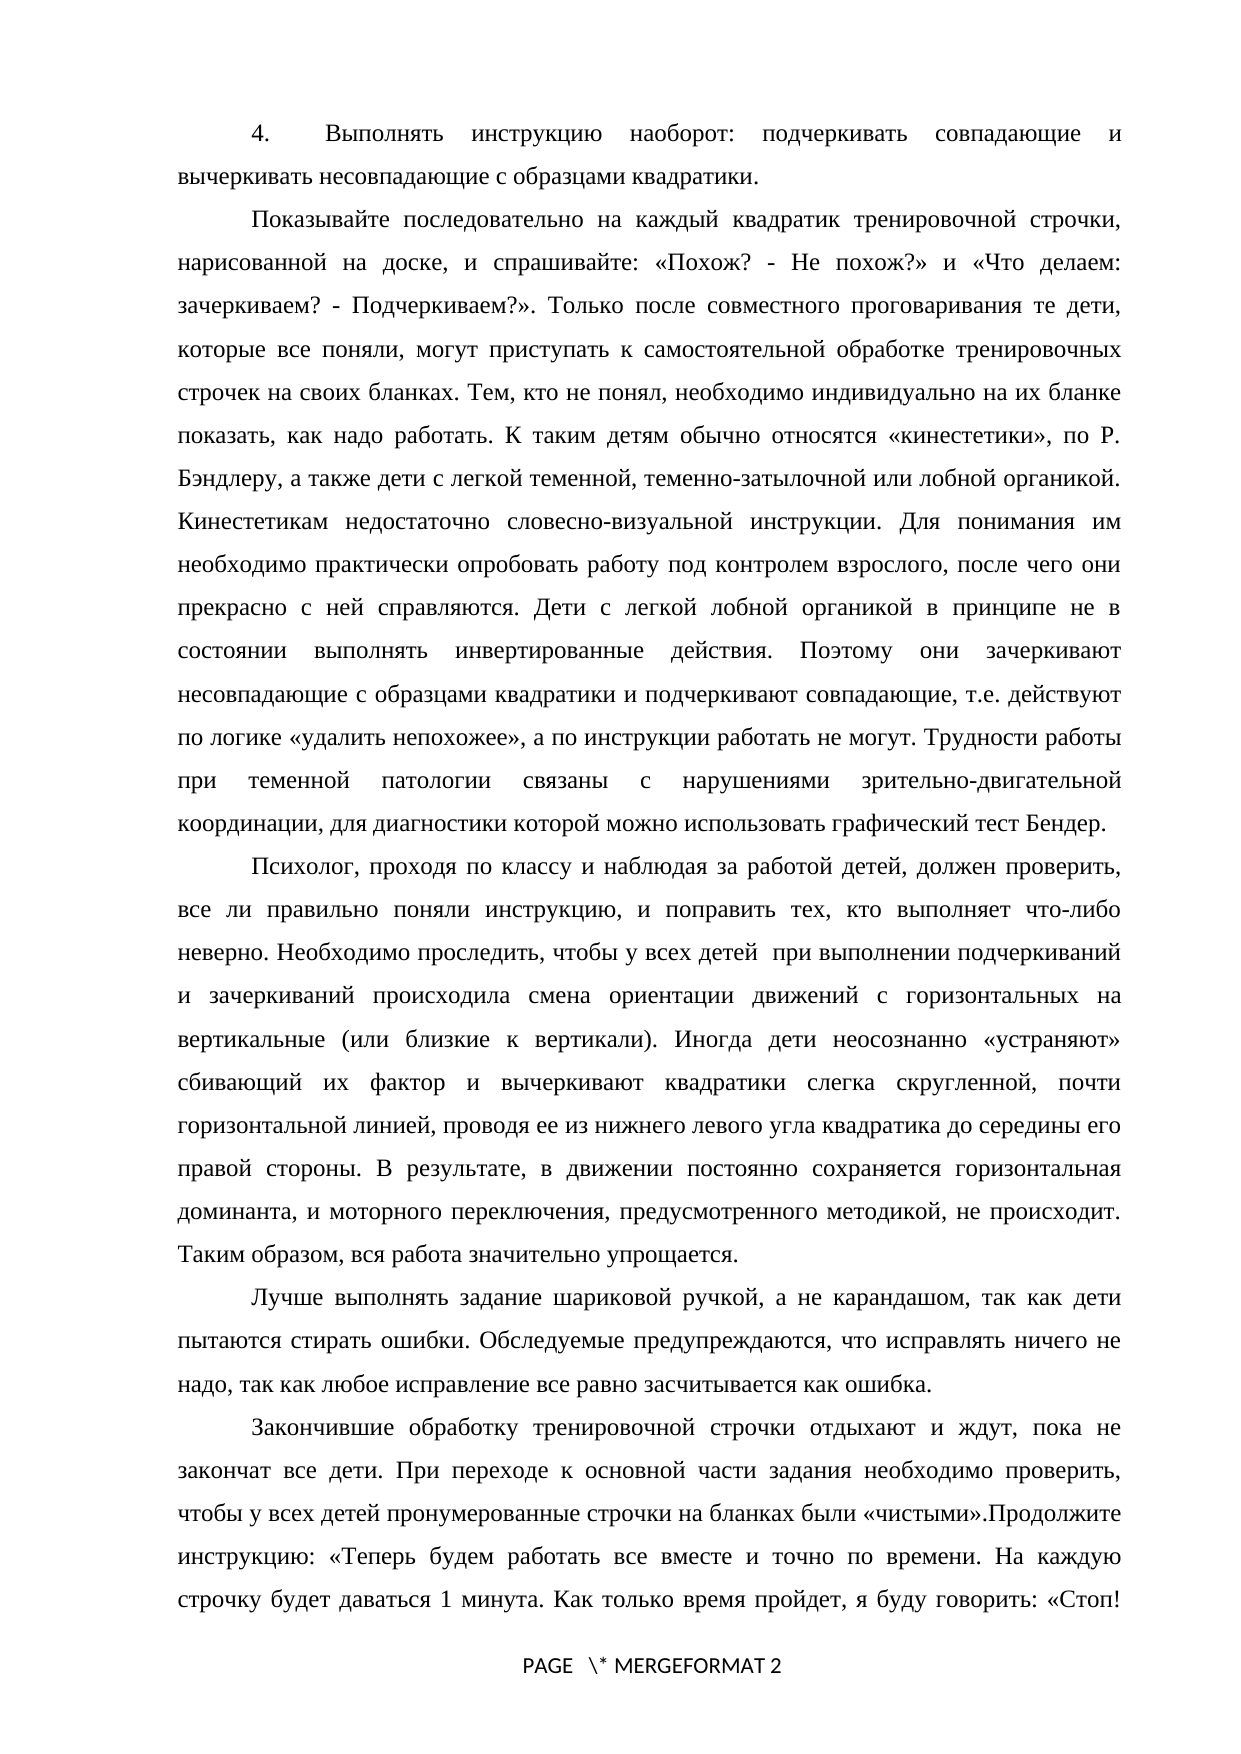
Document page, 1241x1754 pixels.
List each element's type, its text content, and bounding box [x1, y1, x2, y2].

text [177, 1412, 1122, 1613]
text Лучше выполнять задание шариковой ручкой, а не карандашом, так как дети пытаются стирать ошибки. Обследуемые предупреждаются, что исправлять ничего не надо, так как любое исправление все равно засчитывается как ошибка. [177, 1282, 1122, 1397]
text Психолог, проходя по классу и наблюдая за работой детей, должен проверить, все ли правильно поняли инструкцию, и поправить тех, кто выполняет что-либо неверно. Необходимо проследить, чтобы у всех детей при выполнении подчеркиваний и зачеркиваний происходила смена ориентации движений с горизонтальных на вертикальные (или близкие к вертикали). Иногда дети неосознанно «устраняют» сбивающий их фактор и вычеркивают квадратики слегка скругленной, почти горизонтальной линией, проводя ее из нижнего левого угла квадратика до середины его правой стороны. В результате, в движении постоянно сохраняется горизонтальная доминанта, и моторного переключения, предусмотренного методикой, не происходит. Таким образом, вся работа значительно упрощается. [177, 851, 1122, 1268]
text 4. Выполнять инструкцию наоборот: подчеркивать совпадающие и вычеркивать несовпадающие с образцами квадратики. [177, 118, 1122, 190]
text Показывайте последовательно на каждый квадратик тренировочной строчки, нарисованной на доске, и спрашивайте: «Похож? - Не похож?» и «Что делаем: зачеркиваем? - Подчеркиваем?». Только после совместного проговаривания те дети, которые все поняли, могут приступать к самостоятельной обработке тренировочных строчек на своих бланках. Тем, кто не понял, необходимо индивидуально на их бланке показать, как надо работать. К таким детям обычно относятся «кинестетики», по Р. Бэндлеру, а также дети с легкой теменной, теменно-затылочной или лобной органикой. Кинестетикам недостаточно словесно-визуальной инструкции. Для понимания им необходимо практически опробовать работу под контролем взрослого, после чего они прекрасно с ней справляются. Дети с легкой лобной органикой в принципе не в состоянии выполнять инвертированные действия. Поэтому они зачеркивают несовпадающие с образцами квадратики и подчеркивают совпадающие, т.е. действуют по логике «удалить непохожее», а по инструкции работать не могут. Трудности работы при теменной патологии связаны с нарушениями зрительно-двигательной координации, для диагностики которой можно использовать графический тест Бендер. [177, 204, 1122, 837]
